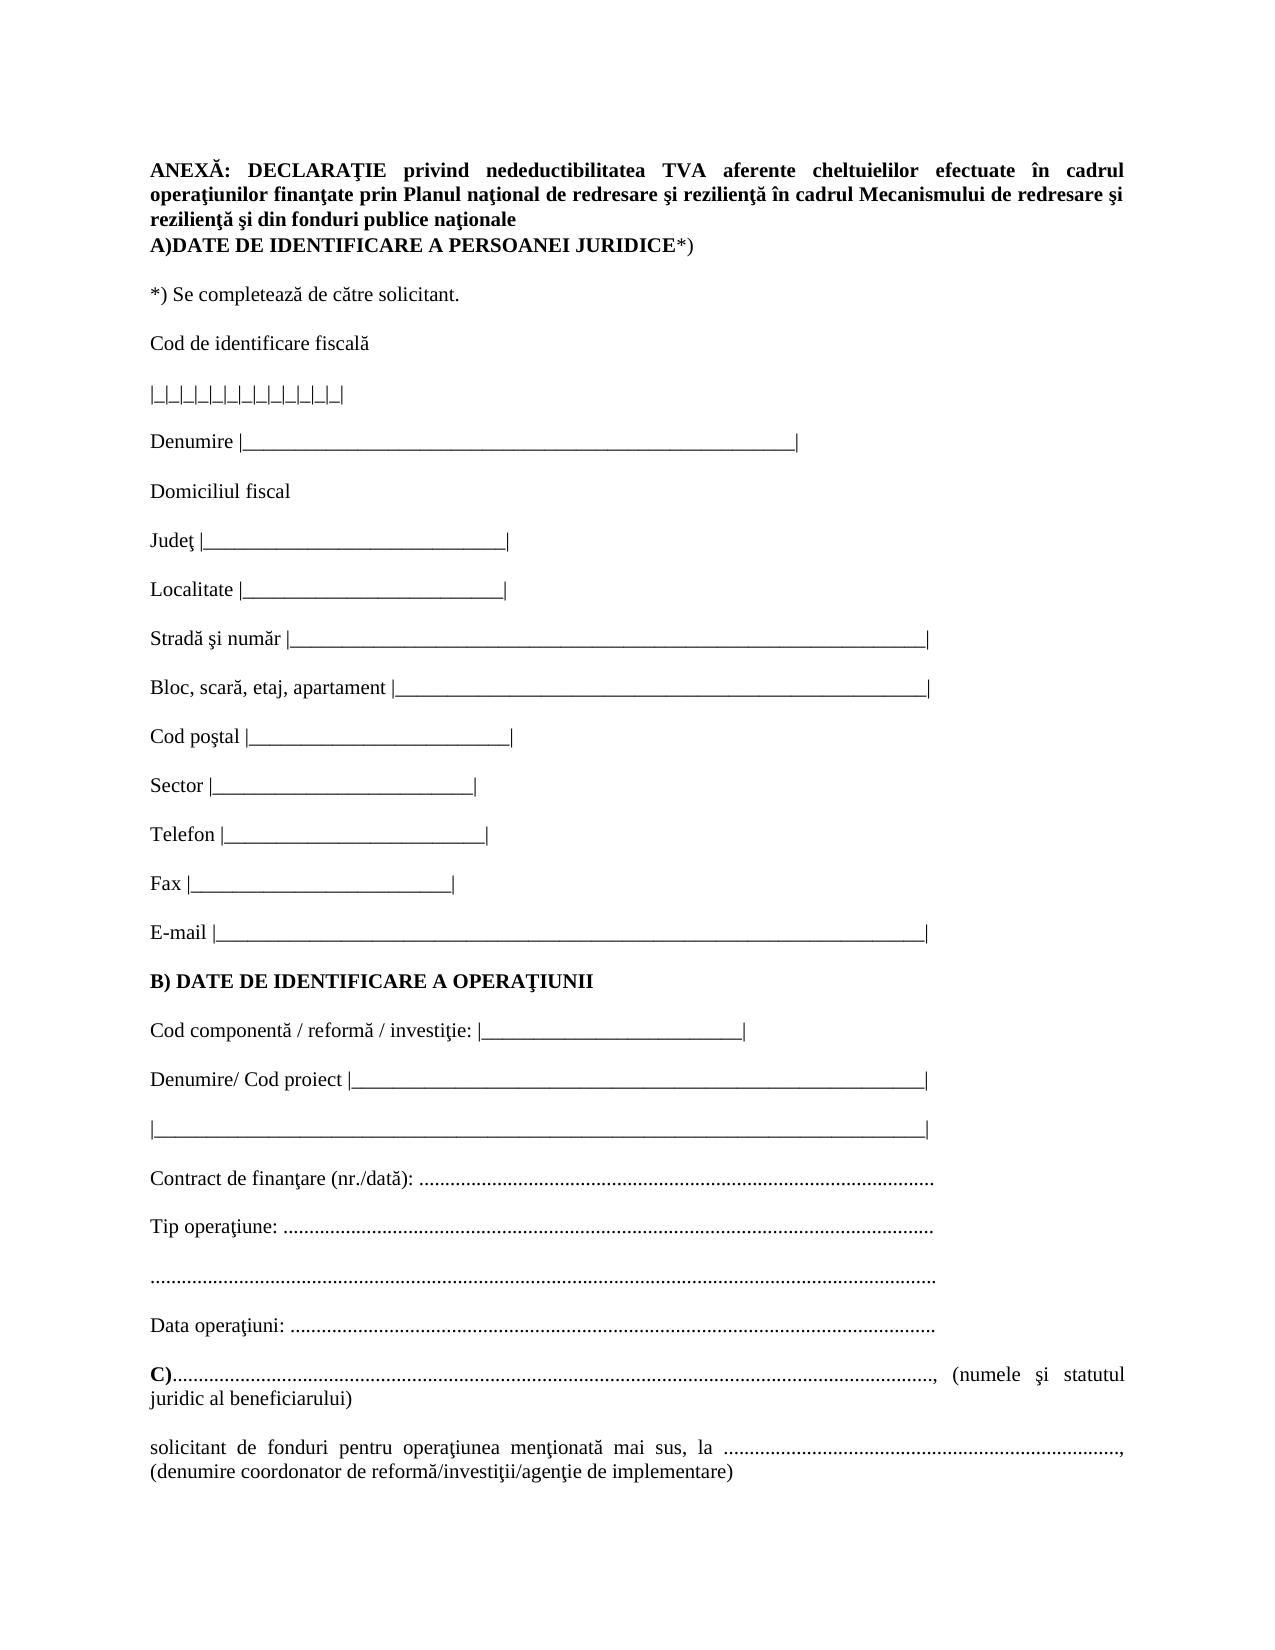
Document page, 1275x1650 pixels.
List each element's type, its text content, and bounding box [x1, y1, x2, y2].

text Cod poştal |_________________________| [150, 724, 1125, 748]
text E-mail |____________________________________________________________________| [150, 920, 1125, 944]
text Denumire/ Cod proiect |_______________________________________________________| [150, 1067, 1125, 1091]
text Fax |_________________________| [150, 871, 1125, 895]
text B) DATE DE IDENTIFICARE A OPERAŢIUNII [150, 969, 1125, 993]
text *) Se completează de către solicitant. [150, 282, 1125, 306]
text Localitate |_________________________| [150, 577, 1125, 601]
text Bloc, scară, etaj, apartament |___________________________________________________| [150, 675, 1125, 699]
text Stradă şi număr |_____________________________________________________________| [150, 626, 1125, 650]
text Telefon |_________________________| [150, 822, 1125, 846]
text Sector |_________________________| [150, 773, 1125, 797]
text Tip operaţiune: ............................................................................................................................. [150, 1214, 1125, 1238]
text C).................................................................................................................................................., (numele şi statutul juridic al beneficiarului) [150, 1362, 1125, 1410]
text Denumire |_____________________________________________________| [150, 429, 1125, 453]
text Cod componentă / reformă / investiţie: |_________________________| [150, 1018, 1125, 1042]
text ....................................................................................................................................................... [150, 1263, 1125, 1288]
text Contract de finanţare (nr./dată): ................................................................................................... [150, 1165, 1125, 1189]
text |_|_|_|_|_|_|_|_|_|_|_|_|_| [150, 380, 1125, 404]
text Judeţ |_____________________________| [150, 528, 1125, 552]
text Data operaţiuni: ............................................................................................................................ [150, 1313, 1125, 1337]
text |__________________________________________________________________________| [150, 1116, 1125, 1140]
text A)DATE DE IDENTIFICARE A PERSOANEI JURIDICE*) [150, 233, 1125, 257]
text Cod de identificare fiscală [150, 331, 1125, 355]
text ANEXĂ: DECLARAŢIE privind nedeductibilitatea TVA aferente cheltuielilor efectuate în cadrul operaţiunilor finanţate prin Planul naţional de redresare şi rezilienţă în cadrul Mecanismului de redresare şi rezilienţă şi din fonduri publice naţionale [150, 158, 1125, 231]
text Domiciliul fiscal [150, 478, 1125, 503]
